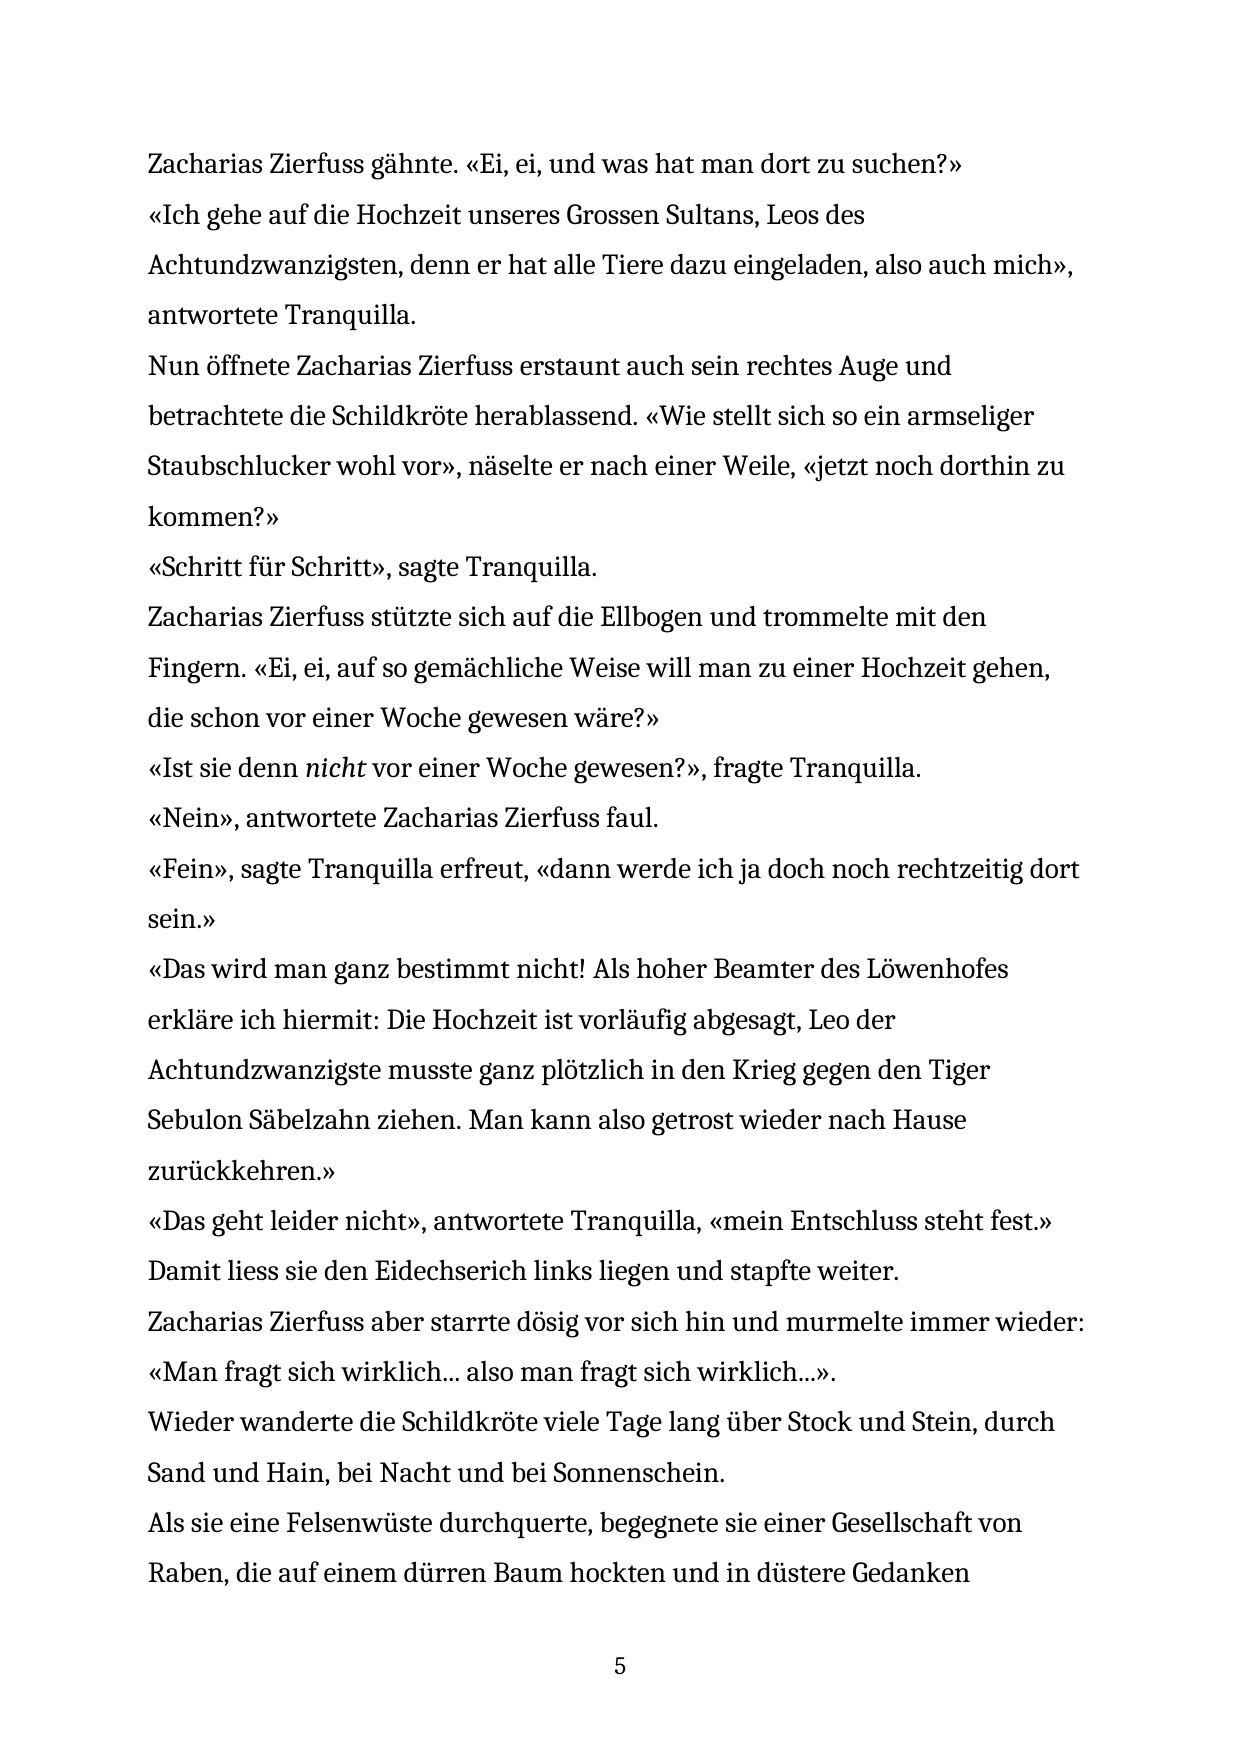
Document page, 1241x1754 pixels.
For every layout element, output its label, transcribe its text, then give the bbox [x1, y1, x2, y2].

text «Fein», sagte Tranquilla erfreut, «dann werde ich ja doch noch rechtzeitig dort sein.» [148, 852, 1093, 936]
text Nun öffnete Zacharias Zierfuss erstaunt auch sein rechtes Auge und betrachtete die Schildkröte herablassend. «Wie stellt sich so ein armseliger Staubschlucker wohl vor», näselte er nach einer Weile, «jetzt noch dorthin zu kommen?» [148, 349, 1093, 533]
text «Schritt für Schritt», sagte Tranquilla. [148, 550, 1093, 584]
text Zacharias Zierfuss gähnte. «Ei, ei, und was hat man dort zu suchen?» [148, 148, 1093, 181]
text «Nein», antwortete Zacharias Zierfuss faul. [148, 802, 1093, 835]
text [148, 1506, 1093, 1590]
text Wieder wanderte die Schildkröte viele Tage lang über Stock und Stein, durch Sand und Hain, bei Nacht und bei Sonnenschein. [148, 1405, 1093, 1489]
text Zacharias Zierfuss aber starrte dösig vor sich hin und murmelte immer wieder: «Man fragt sich wirklich... also man fragt sich wirklich...». [148, 1305, 1093, 1389]
text «Das wird man ganz bestimmt nicht! Als hoher Beamter des Löwenhofes erkläre ich hiermit: Die Hochzeit ist vorläufig abgesagt, Leo der Achtundzwanzigste musste ganz plötzlich in den Krieg gegen den Tiger Sebulon Säbelzahn ziehen. Man kann also getrost wieder nach Hause zurückkehren.» [148, 953, 1093, 1187]
text «Ich gehe auf die Hochzeit unseres Grossen Sultans, Leos des Achtundzwanzigsten, denn er hat alle Tiere dazu eingeladen, also auch mich», antwortete Tranquilla. [148, 198, 1093, 332]
text «Ist sie denn nicht vor einer Woche gewesen?», fragte Tranquilla. [148, 751, 1093, 785]
text Zacharias Zierfuss stützte sich auf die Ellbogen und trommelte mit den Fingern. «Ei, ei, auf so gemächliche Weise will man zu einer Hochzeit gehen, die schon vor einer Woche gewesen wäre?» [148, 600, 1093, 734]
text «Das geht leider nicht», antwortete Tranquilla, «mein Entschluss steht fest.» Damit liess sie den Eidechserich links liegen und stapfte weiter. [148, 1204, 1093, 1288]
